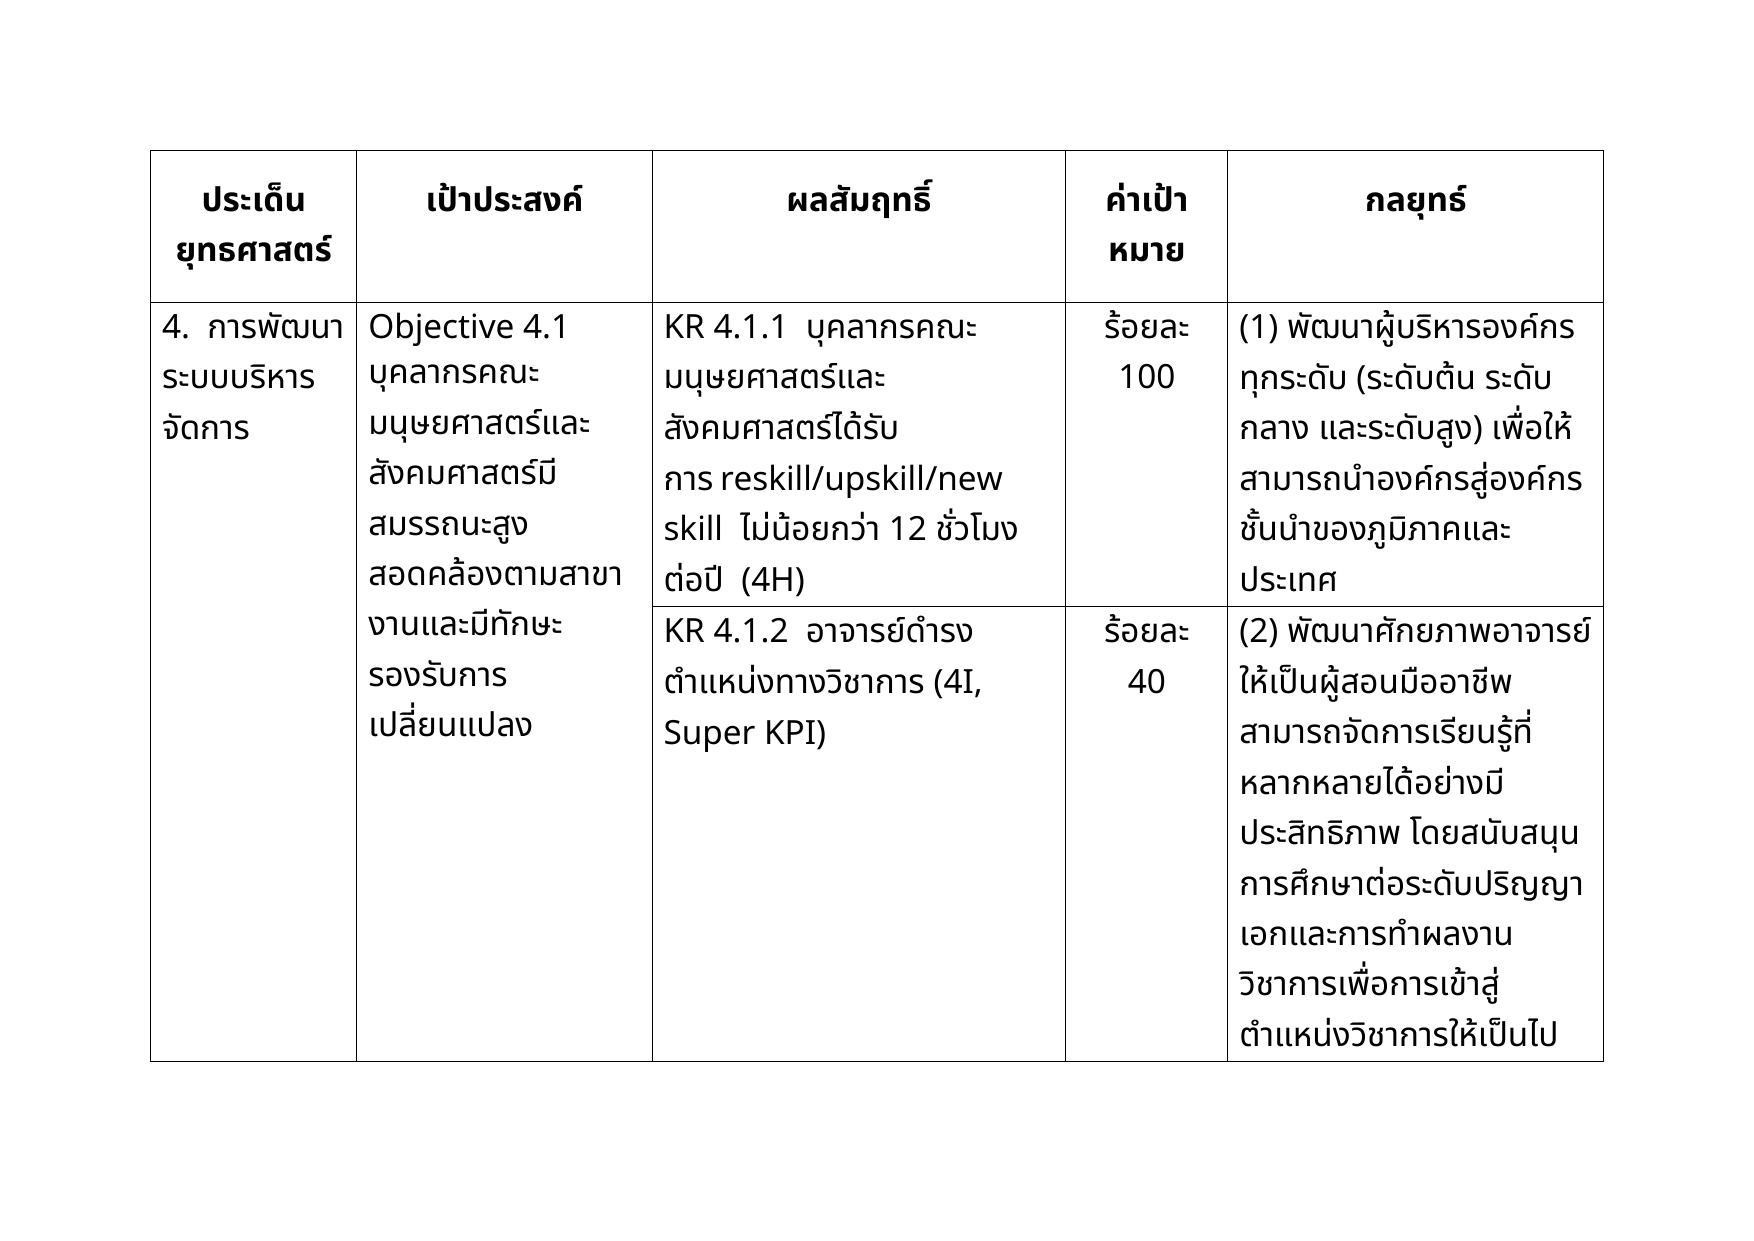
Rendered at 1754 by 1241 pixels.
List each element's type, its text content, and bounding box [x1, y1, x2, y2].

table_header ค่าเป้าหมาย [1066, 151, 1227, 302]
table_cell ร้อยละ 100 [1066, 303, 1227, 606]
table_header กลยุทธ์ [1228, 151, 1603, 302]
table_cell (1) พัฒนาผู้บริหารองค์กรทุกระดับ (ระดับต้น ระดับกลาง และระดับสูง) เพื่อให้สามารถนำองค์กรสู่องค์กรชั้นนำของภูมิภาคและประเทศ [1228, 303, 1603, 606]
table_cell KR 4.1.1 บุคลากรคณะมนุษยศาสตร์และสังคมศาสตร์ได้รับการreskill/upskill/new skill ไม่น้อยกว่า 12 ชั่วโมงต่อปี (4H) [653, 303, 1065, 606]
table_cell ร้อยละ 40 [1066, 607, 1227, 1061]
table_header ผลสัมฤทธิ์ [653, 151, 1065, 302]
table_header เป้าประสงค์ [357, 151, 652, 302]
table_cell Objective 4.1 บุคลากรคณะมนุษยศาสตร์และสังคมศาสตร์มีสมรรถนะสูงสอดคล้องตามสาขางานและมีทักษะรองรับการเปลี่ยนแปลง [357, 303, 652, 1061]
table_header ประเด็นยุทธศาสตร์ [151, 151, 356, 302]
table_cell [1228, 607, 1603, 1061]
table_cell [653, 607, 1065, 1061]
table_cell 4. การพัฒนาระบบบริหารจัดการ [151, 303, 356, 1061]
